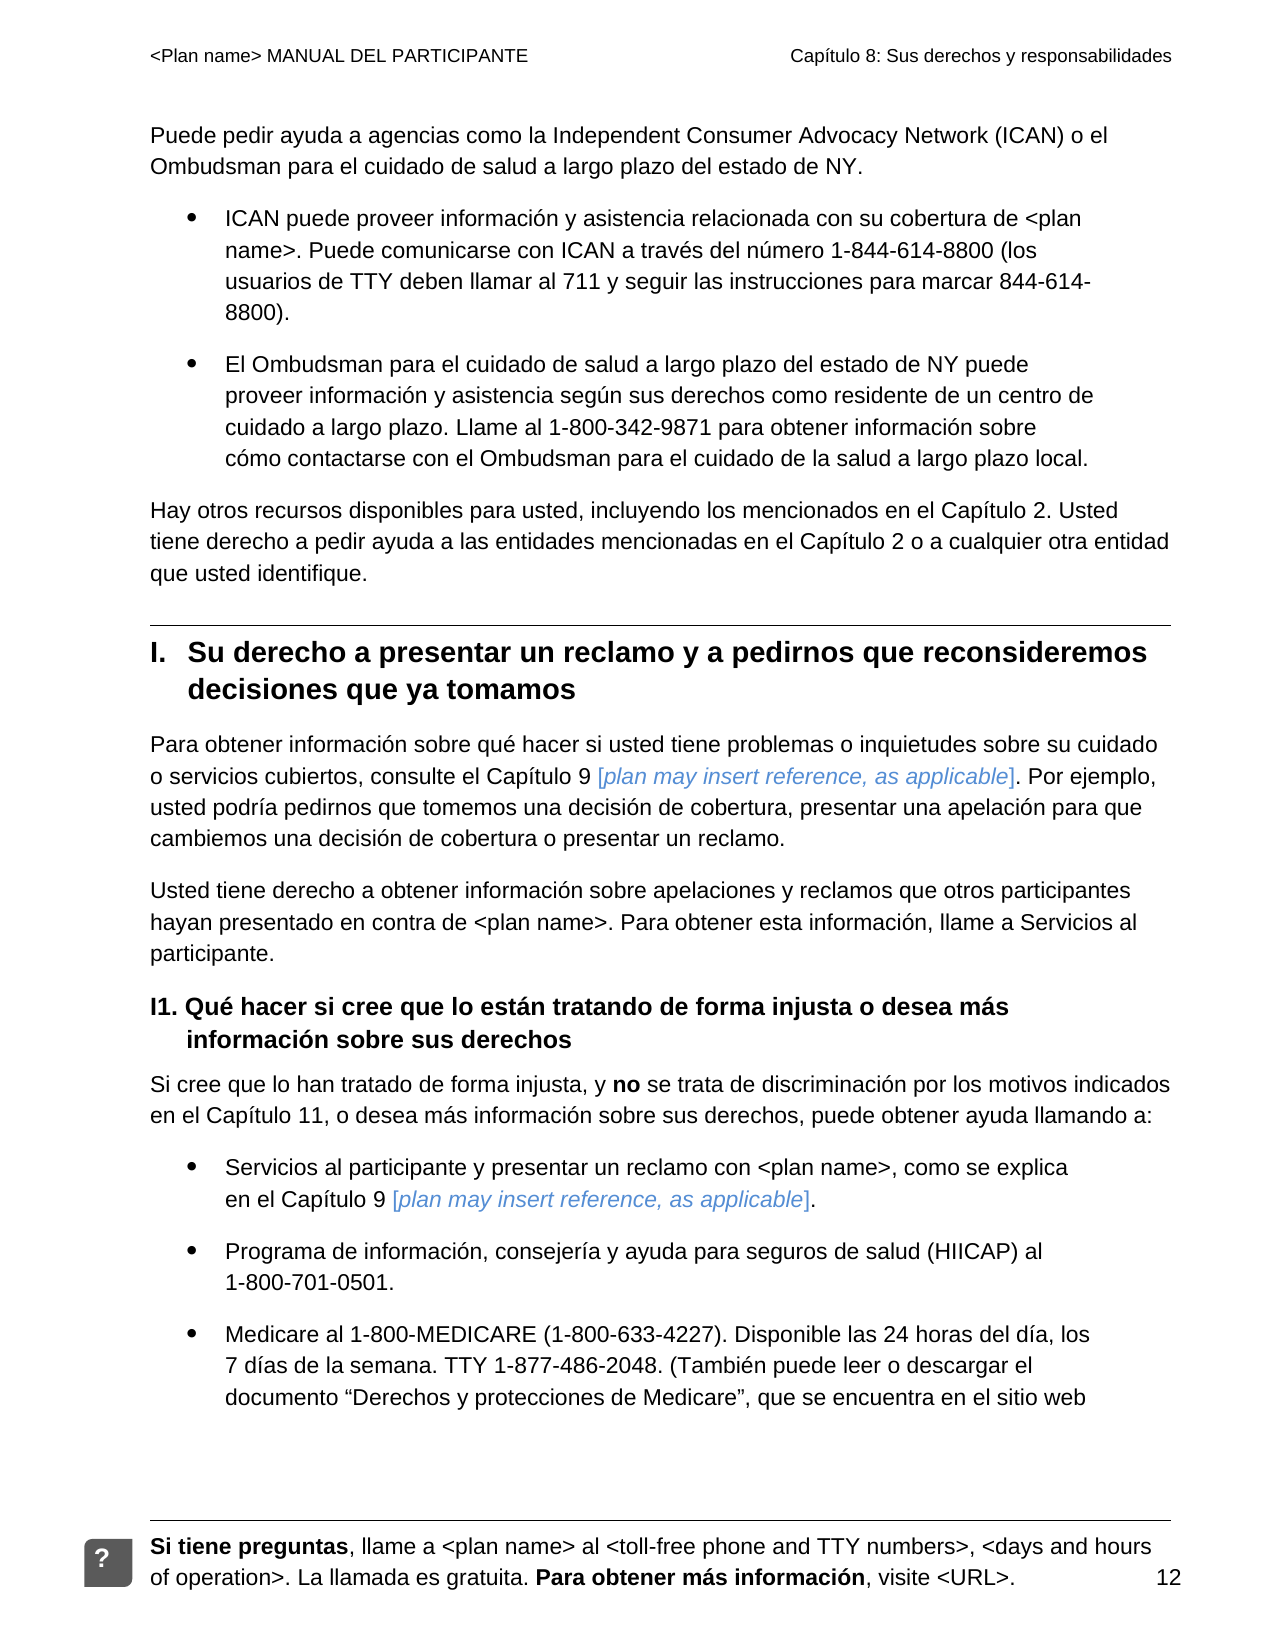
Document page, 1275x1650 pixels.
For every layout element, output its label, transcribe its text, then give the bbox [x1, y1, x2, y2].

text Usted tiene derecho a obtener información sobre apelaciones y reclamos que otros participantes hayan presentado en contra de <plan name>. Para obtener esta información, llame a Servicios al participante. [150, 874, 1171, 967]
subtitle I1. Qué hacer si cree que lo están tratando de forma injusta o desea más información sobre sus derechos [150, 988, 1096, 1055]
list El Ombudsman para el cuidado de salud a largo plazo del estado de NY puede proveer información y asistencia según sus derechos como residente de un centro de cuidado a largo plazo. Llame al 1-800-342-9871 para obtener información sobre cómo contactarse con el Ombudsman para el cuidado de la salud a largo plazo local. [187, 348, 1096, 473]
text Para obtener información sobre qué hacer si usted tiene problemas o inquietudes sobre su cuidado o servicios cubiertos, consulte el Capítulo 9 [plan may insert reference, as applicable]. Por ejemplo, usted podría pedirnos que tomemos una decisión de cobertura, presentar una apelación para que cambiemos una decisión de cobertura o presentar un reclamo. [150, 728, 1171, 853]
list ICAN puede proveer información y asistencia relacionada con su cobertura de <plan name>. Puede comunicarse con ICAN a través del número 1-844-614-8800 (los usuarios de TTY deben llamar al 711 y seguir las instrucciones para marcar 844-614-8800). [187, 202, 1096, 327]
subtitle Su derecho a presentar un reclamo y a pedirnos que reconsideremos decisiones que ya tomamos [150, 626, 1171, 707]
list Servicios al participante y presentar un reclamo con <plan name>, como se explica en el Capítulo 9 [plan may insert reference, as applicable]. [187, 1151, 1096, 1213]
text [150, 118, 1171, 181]
text Si cree que lo han tratado de forma injusta, y no se trata de discriminación por los motivos indicados en el Capítulo 11, o desea más información sobre sus derechos, puede obtener ayuda llamando a: [150, 1067, 1171, 1130]
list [187, 1317, 1096, 1411]
list Programa de información, consejería y ayuda para seguros de salud (HIICAP) al 1-800-701-0501. [187, 1234, 1096, 1297]
text Hay otros recursos disponibles para usted, incluyendo los mencionados en el Capítulo 2. Usted tiene derecho a pedir ayuda a las entidades mencionadas en el Capítulo 2 o a cualquier otra entidad que usted identifique. [150, 493, 1171, 587]
